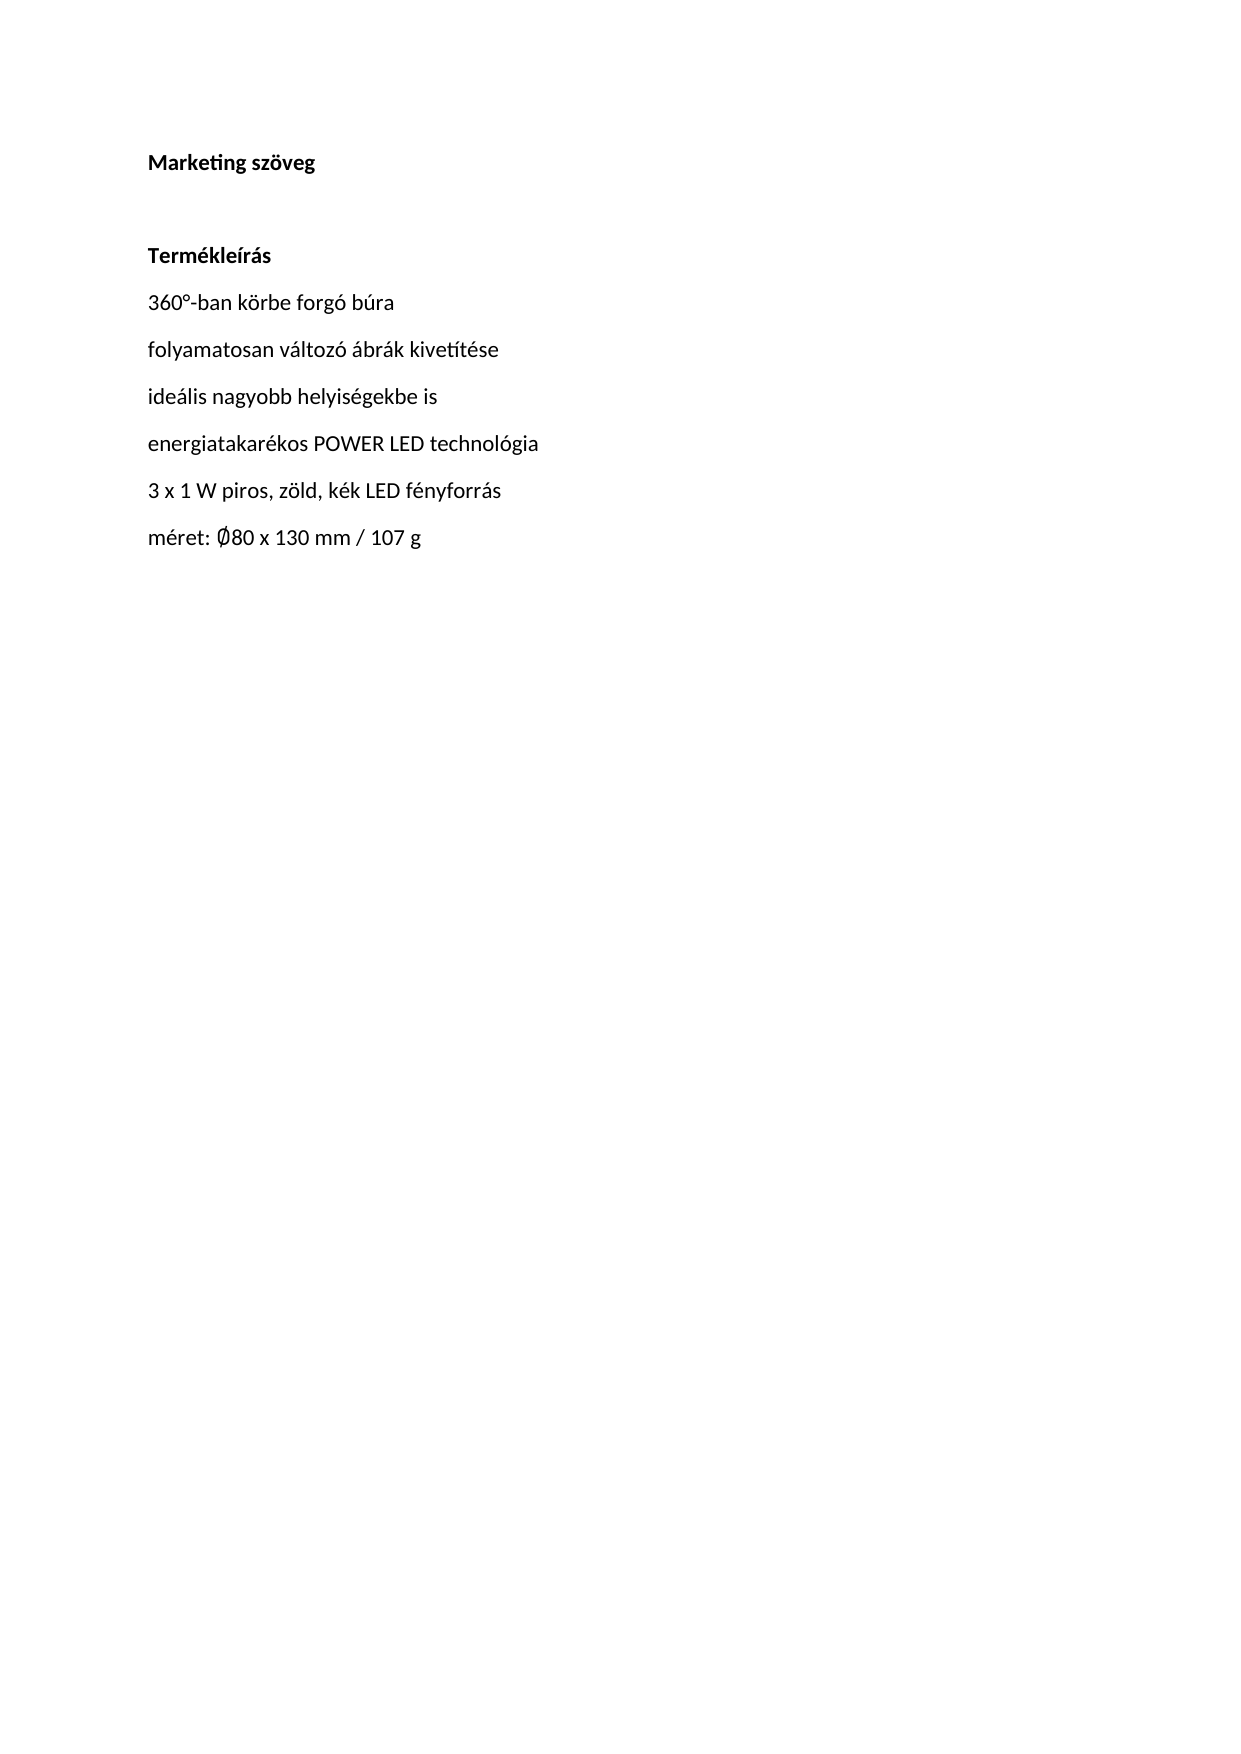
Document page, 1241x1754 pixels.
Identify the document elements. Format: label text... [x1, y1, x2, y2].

text 3 x 1 W piros, zöld, kék LED fényforrás [148, 476, 1093, 504]
text folyamatosan változó ábrák kivetítése [148, 335, 1093, 363]
text méret: ∅80 x 130 mm / 107 g [148, 523, 1093, 551]
text energiatakarékos POWER LED technológia [148, 429, 1093, 457]
text 360°-ban körbe forgó búra [148, 288, 1093, 316]
text Marketing szöveg [148, 148, 1093, 176]
text Termékleírás [148, 241, 1093, 269]
text ideális nagyobb helyiségekbe is [148, 382, 1093, 410]
